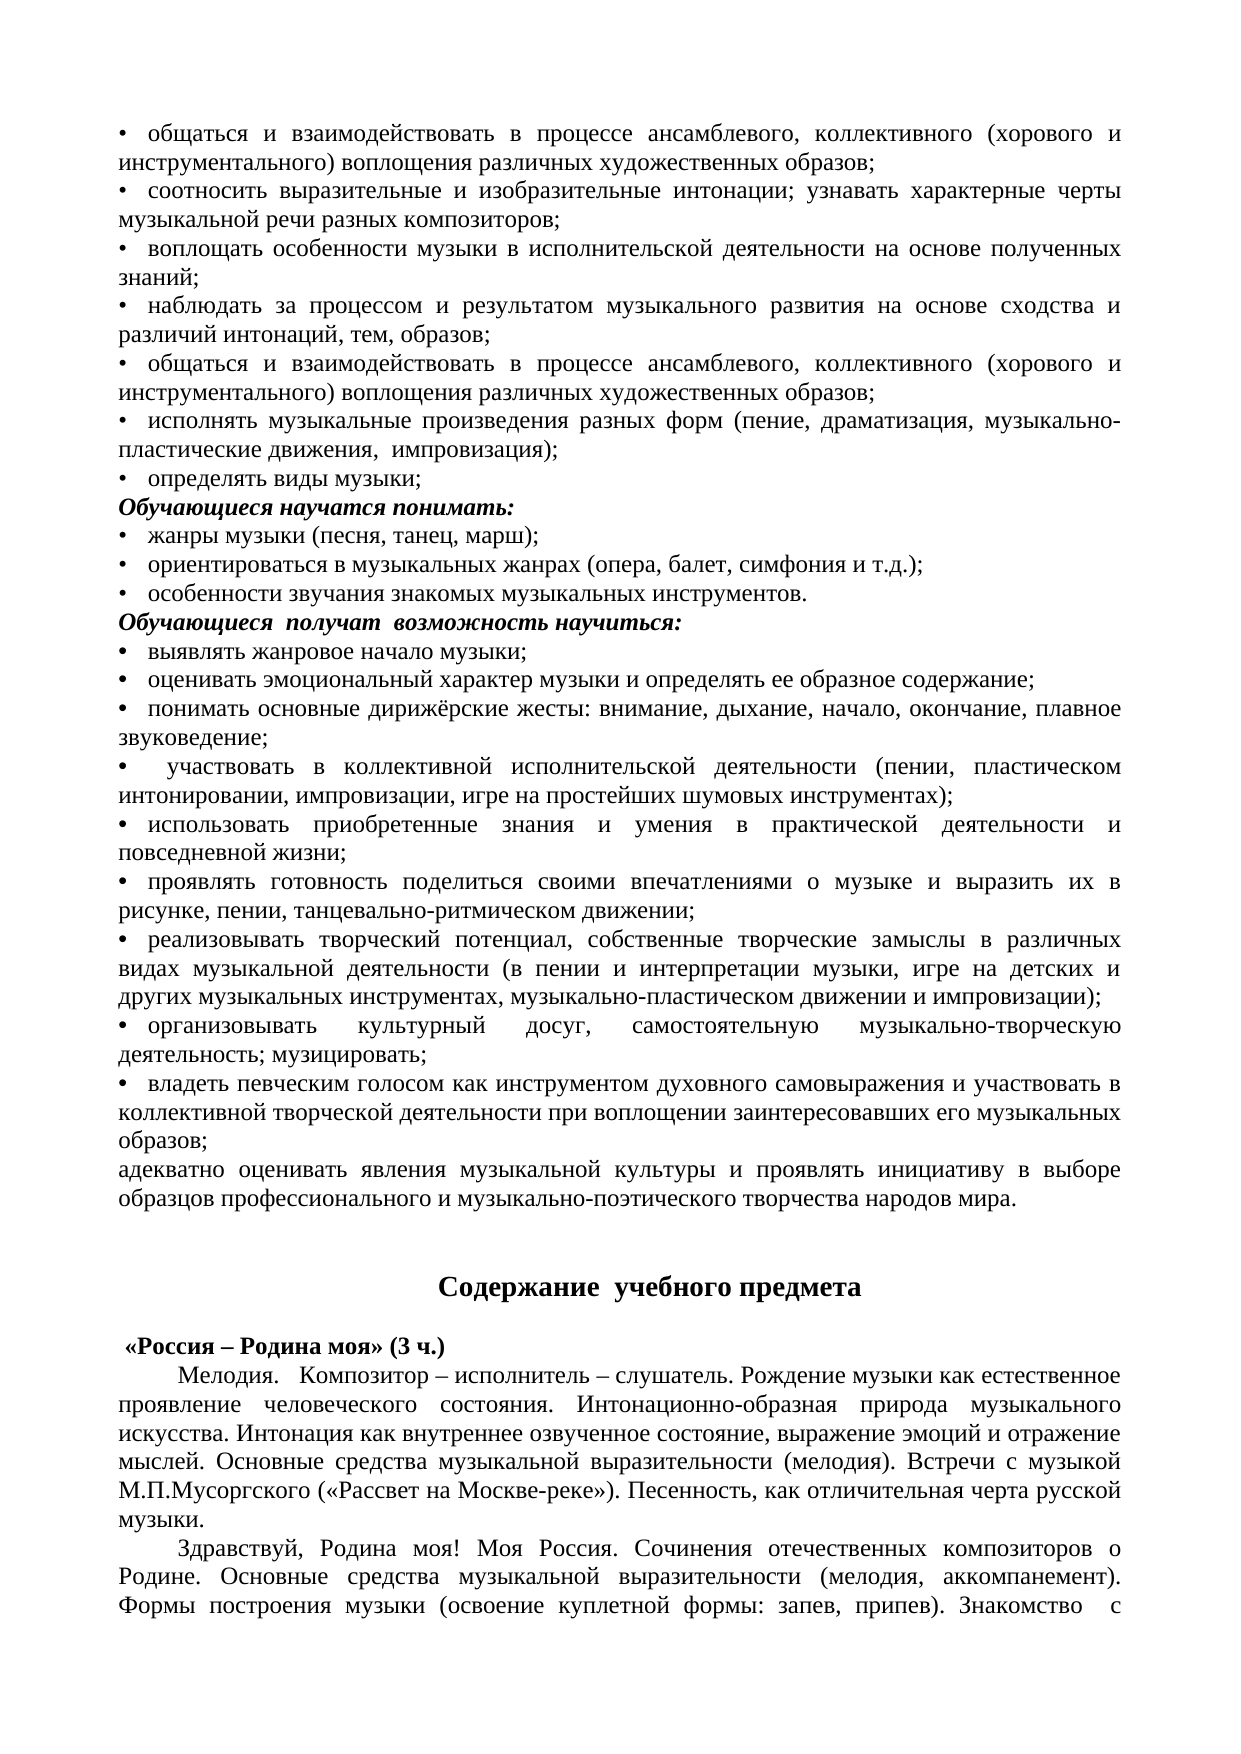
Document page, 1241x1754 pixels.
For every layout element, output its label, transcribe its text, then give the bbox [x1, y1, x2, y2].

text • соотносить выразительные и изобразительные интонации; узнавать характерные черты музыкальной речи разных композиторов; [118, 176, 1122, 233]
text • исполнять музыкальные произведения разных форм (пение, драматизация, музыкально-пластические движения, импровизация); [118, 406, 1122, 463]
text адекватно оценивать явления музыкальной культуры и проявлять инициативу в выборе образцов профессионального и музыкально-поэтического творчества народов мира. [118, 1154, 1122, 1212]
list оценивать эмоциональный характер музыки и определять ее образное содержание; [118, 664, 1122, 693]
text • жанры музыки (песня, танец, марш); [118, 521, 1122, 549]
text Обучающиеся получат возможность научиться: [118, 607, 1122, 636]
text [118, 1533, 1122, 1619]
text «Россия – Родина моя» (3 ч.) [118, 1331, 1122, 1360]
text • особенности звучания знакомых музыкальных инструментов. [118, 578, 1122, 607]
text Содержание учебного предмета [118, 1269, 1122, 1303]
list понимать основные дирижёрские жесты: внимание, дыхание, начало, окончание, плавное звуковедение; [118, 693, 1122, 751]
list участвовать в коллективной исполнительской деятельности (пении, пластическом интонировании, импровизации, игре на простейших шумовых инструментах); [118, 751, 1122, 808]
list владеть певческим голосом как инструментом духовного самовыражения и участвовать в коллективной творческой деятельности при воплощении заинтересовавших его музыкальных образов; [118, 1068, 1122, 1154]
text Мелодия. Композитор – исполнитель – слушатель. Рождение музыки как естественное проявление человеческого состояния. Интонационно-образная природа музыкального искусства. Интонация как внутреннее озвученное состояние, выражение эмоций и отражение мыслей. Основные средства музыкальной выразительности (мелодия). Встречи с музыкой М.П.Мусоргского («Рассвет на Москве-реке»). Песенность, как отличительная черта русской музыки. [118, 1360, 1122, 1533]
list проявлять готовность поделиться своими впечатлениями о музыке и выразить их в рисунке, пении, танцевально-ритмическом движении; [118, 866, 1122, 924]
text • определять виды музыки; [118, 463, 1122, 492]
text Обучающиеся научатся понимать: [118, 492, 1122, 521]
list выявлять жанровое начало музыки; [118, 636, 1122, 664]
text • воплощать особенности музыки в исполнительской деятельности на основе полученных знаний; [118, 233, 1122, 291]
list реализовывать творческий потенциал, собственные творческие замыслы в различных видах музыкальной деятельности (в пении и интерпретации музыки, игре на детских и других музыкальных инструментах, музыкально-пластическом движении и импровизации); [118, 924, 1122, 1010]
text • наблюдать за процессом и результатом музыкального развития на основе сходства и различий интонаций, тем, образов; [118, 291, 1122, 348]
text • общаться и взаимодействовать в процессе ансамблевого, коллективного (хорового и инструментального) воплощения различных художественных образов; [118, 348, 1122, 406]
text • ориентироваться в музыкальных жанрах (опера, балет, симфония и т.д.); [118, 549, 1122, 578]
list организовывать культурный досуг, самостоятельную музыкально-творческую деятельность; музицировать; [118, 1010, 1122, 1068]
list использовать приобретенные знания и умения в практической деятельности и повседневной жизни; [118, 808, 1122, 866]
text • общаться и взаимодействовать в процессе ансамблевого, коллективного (хорового и инструментального) воплощения различных художественных образов; [118, 118, 1122, 176]
